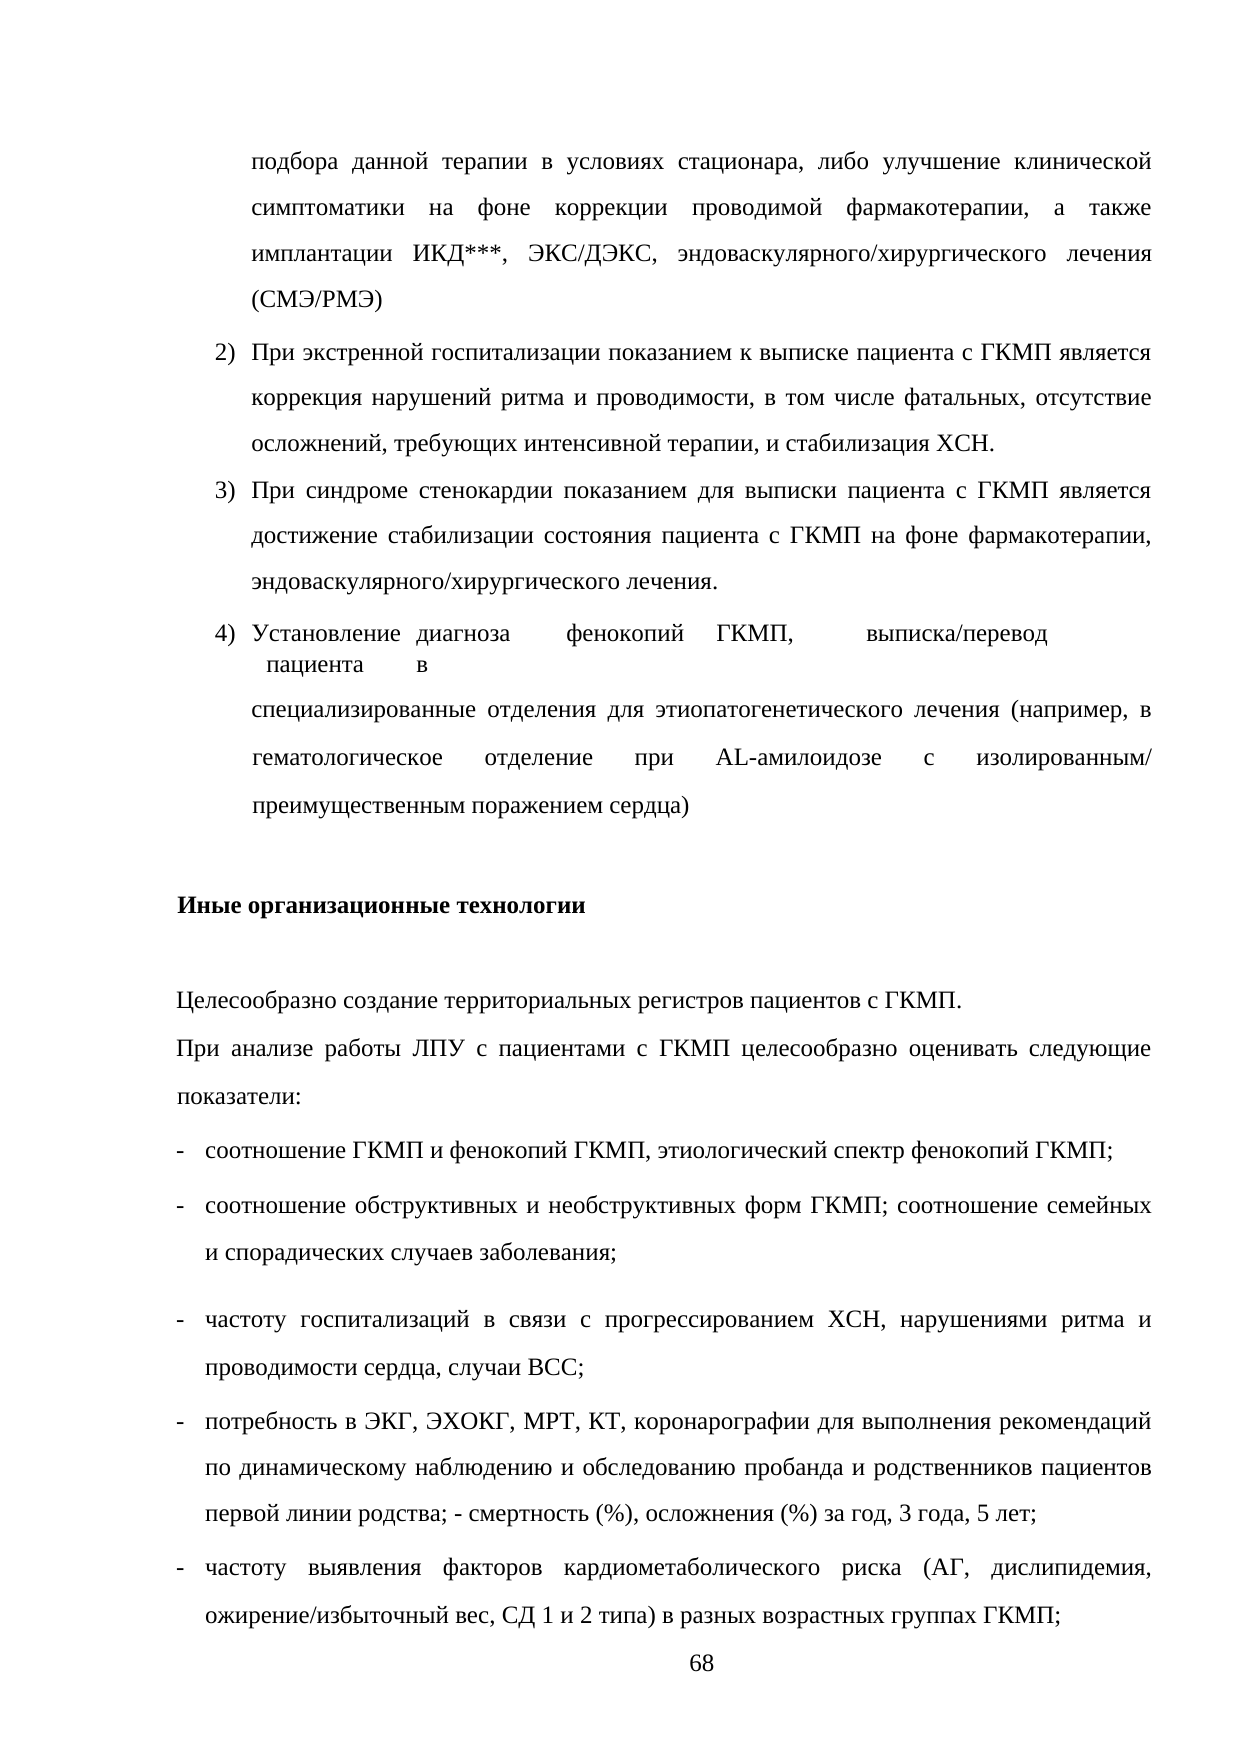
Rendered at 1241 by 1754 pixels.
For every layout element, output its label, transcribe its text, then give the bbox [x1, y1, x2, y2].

text При анализе работы ЛПУ с пациентами с ГКМП целесообразно оценивать следующие показатели: [176, 1033, 1153, 1110]
text Целесообразно создание территориальных регистров пациентов с ГКМП. [176, 985, 1153, 1014]
list потребность в ЭКГ, ЭХОКГ, МРТ, КТ, коронарографии для выполнения рекомендаций по динамическому наблюдению и обследованию пробанда и родственников пациентов первой линии родства; - cмертность (%), осложнения (%) за год, 3 года, 5 лет; [176, 1406, 1153, 1527]
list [214, 146, 1153, 313]
list соотношение ГКМП и фенокопий ГКМП, этиологический спектр фенокопий ГКМП; [176, 1135, 1153, 1164]
list соотношение обструктивных и необструктивных форм ГКМП; соотношение семейных и спорадических случаев заболевания; [176, 1190, 1153, 1266]
list При экстренной госпитализации показанием к выписке пациента с ГКМП является коррекция нарушений ритма и проводимости, в том числе фатальных, отсутствие осложнений, требующих интенсивной терапии, и стабилизация ХСН. [214, 337, 1153, 457]
list частоту госпитализаций в связи с прогрессированием ХСН, нарушениями ритма и проводимости сердца, случаи ВСС; [176, 1304, 1153, 1381]
list частоту выявления факторов кардиометаболического риска (АГ, дислипидемия, ожирение/избыточный вес, СД 1 и 2 типа) в разных возрастных группах ГКМП; [176, 1552, 1153, 1629]
subtitle Иные организационные технологии [177, 890, 1167, 919]
list При синдроме стенокардии показанием для выписки пациента с ГКМП является достижение стабилизации состояния пациента с ГКМП на фоне фармакотерапии, эндоваскулярного/хирургического лечения. [214, 475, 1153, 595]
list Установление диагноза фенокопий ГКМП, выписка/перевод пациента в [214, 618, 1153, 678]
text специализированные отделения для этиопатогенетического лечения (например, в гематологическое отделение при AL-амилоидозе с изолированным/ преимущественным поражением сердца) [251, 694, 1153, 819]
